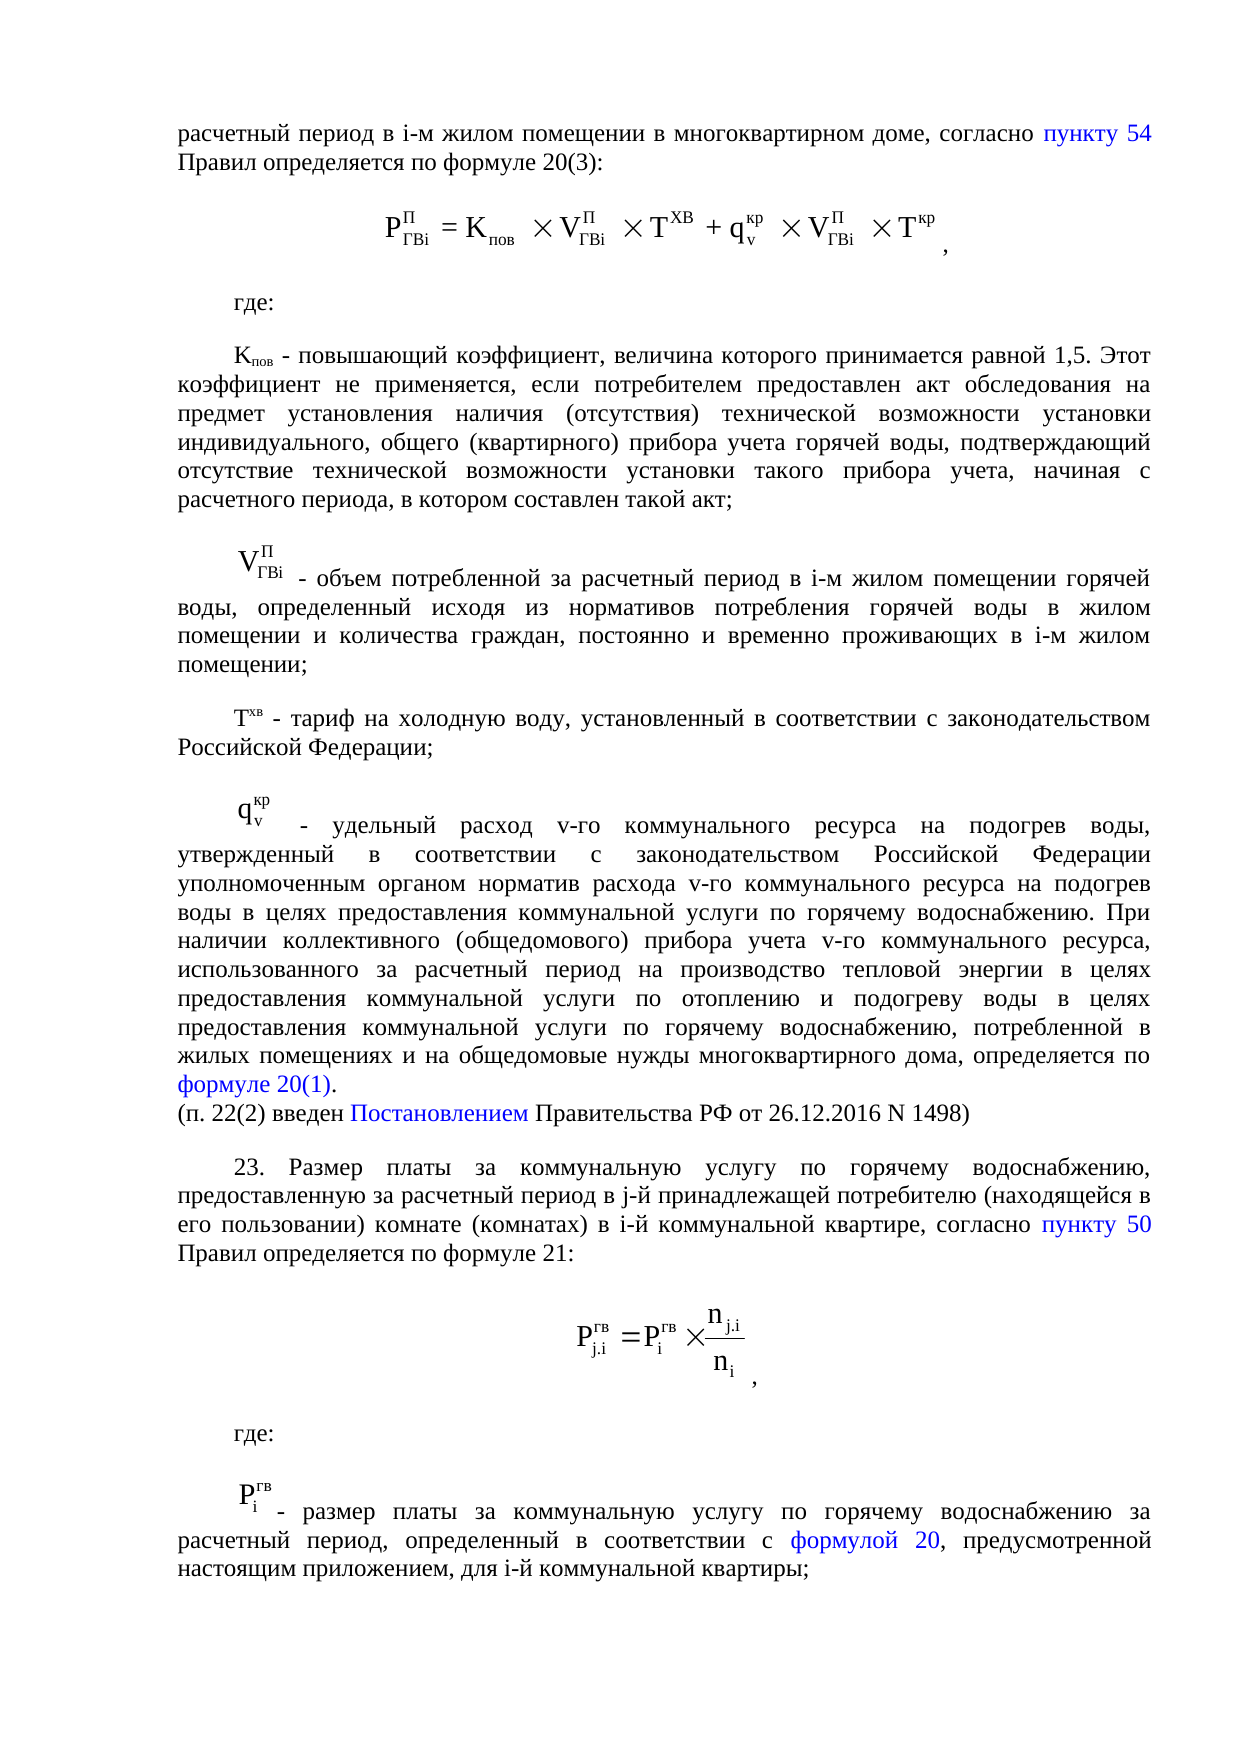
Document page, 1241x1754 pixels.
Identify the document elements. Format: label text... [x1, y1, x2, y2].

text , [177, 204, 1152, 258]
text Тхв - тариф на холодную воду, установленный в соответствии с законодательством Российской Федерации; [177, 703, 1152, 761]
text 23. Размер платы за коммунальную услугу по горячему водоснабжению, предоставленную за расчетный период в j-й принадлежащей потребителю (находящейся в его пользовании) комнате (комнатах) в i-й коммунальной квартире, согласно пункту 50 Правил определяется по формуле 21: [177, 1152, 1152, 1267]
text - размер платы за коммунальную услугу по горячему водоснабжению за расчетный период, определенный в соответствии с формулой 20, предусмотренной настоящим приложением, для i-й коммунальной квартиры; [177, 1472, 1152, 1582]
text - удельный расход v-го коммунального ресурса на подогрев воды, утвержденный в соответствии с законодательством Российской Федерации уполномоченным органом норматив расхода v-го коммунального ресурса на подогрев воды в целях предоставления коммунальной услуги по горячему водоснабжению. При наличии коллективного (общедомового) прибора учета v-го коммунального ресурса, использованного за расчетный период на производство тепловой энергии в целях предоставления коммунальной услуги по отоплению и подогреву воды в целях предоставления коммунальной услуги по горячему водоснабжению, потребленной в жилых помещениях и на общедомовые нужды многоквартирного дома, определяется по формуле 20(1). [177, 786, 1152, 1098]
text (п. 22(2) введен Постановлением Правительства РФ от 26.12.2016 N 1498) [177, 1098, 1152, 1127]
text Kпов - повышающий коэффициент, величина которого принимается равной 1,5. Этот коэффициент не применяется, если потребителем предоставлен акт обследования на предмет установления наличия (отсутствия) технической возможности установки индивидуального, общего (квартирного) прибора учета горячей воды, подтверждающий отсутствие технической возможности установки такого прибора учета, начиная с расчетного периода, в котором составлен такой акт; [177, 341, 1152, 513]
text где: [177, 287, 1152, 316]
text , [177, 1296, 1152, 1390]
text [177, 118, 1152, 176]
text где: [177, 1418, 1152, 1447]
text - объем потребленной за расчетный период в i-м жилом помещении горячей воды, определенный исходя из нормативов потребления горячей воды в жилом помещении и количества граждан, постоянно и временно проживающих в i-м жилом помещении; [177, 538, 1152, 678]
